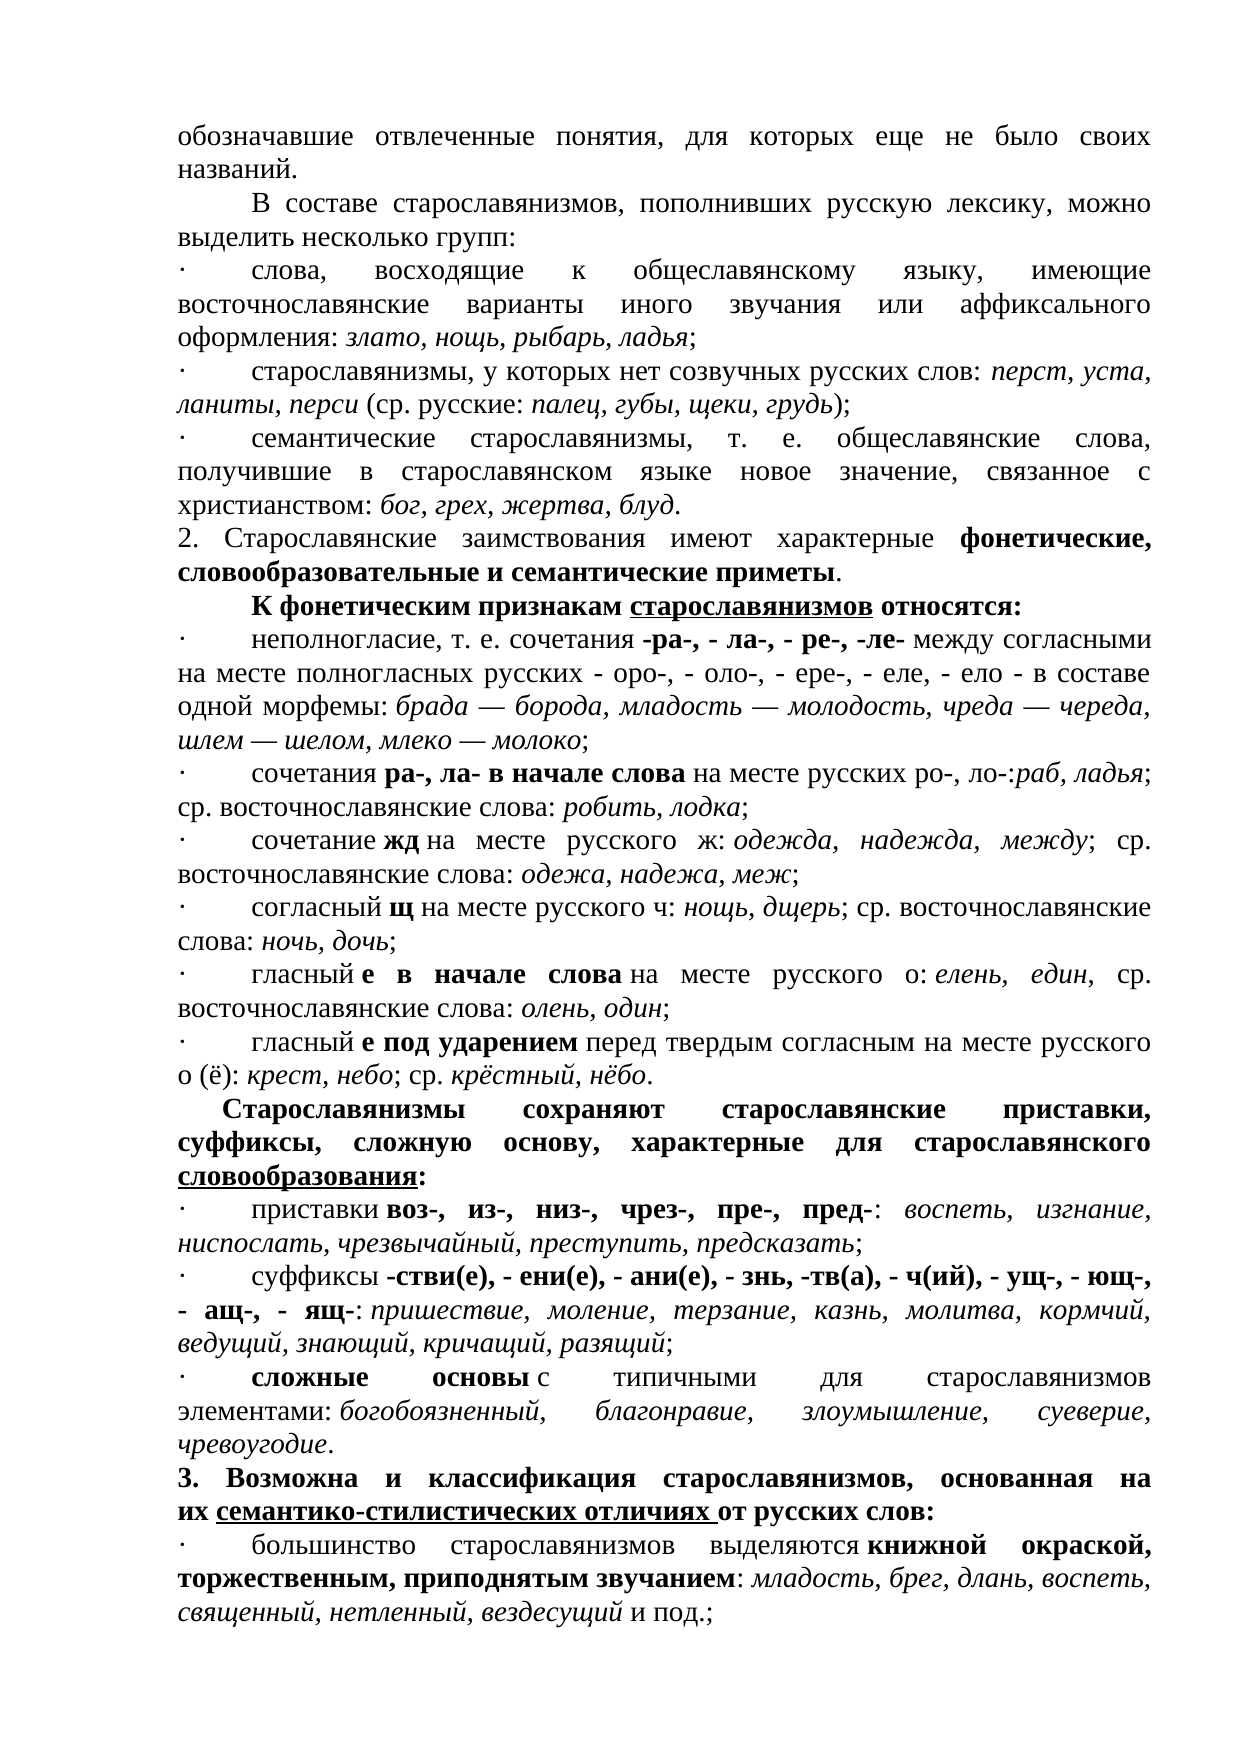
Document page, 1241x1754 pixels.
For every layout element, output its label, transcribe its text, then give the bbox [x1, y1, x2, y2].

list сложные основы с типичными для старославянизмов элементами: богобоязненный, благонравие, злоумышление, суеверие, чревоугодие. [177, 1359, 1152, 1460]
list суффиксы -стви(е), - ени(е), - ани(е), - знь, -тв(а), - ч(ий), - ущ-, - ющ-, - ащ-, - ящ-: пришествие, моление, терзание, казнь, молитва, кормчий, ведущий, знающий, кричащий, разящий; [177, 1258, 1152, 1359]
list сочетание жд на месте русского ж: одежда, надежда, между; ср. восточнославянские слова: одежа, надежа, меж; [177, 822, 1152, 889]
list гласный е под ударением перед твердым согласным на месте русского о (ё): крест, небо; ср. крёстный, нёбо. [177, 1024, 1152, 1091]
list слова, восходящие к общеславянскому языку, имеющие восточнославянские варианты иного звучания или аффиксального оформления: злато, нощь, рыбарь, ладья; [177, 252, 1152, 353]
list большинство старославянизмов выделяются книжной окраской, торжественным, приподнятым звучанием: младость, брег, длань, воспеть, священный, нетленный, вездесущий и под.; [177, 1527, 1152, 1627]
text 3. Возможна и классификация старославянизмов, основанная на их семантико-стилистических отличиях от русских слов: [177, 1460, 1152, 1527]
text Старославянизмы сохраняют старославянские приставки, суффиксы, сложную основу, характерные для старославянского словообразования: [177, 1091, 1152, 1191]
list согласный щ на месте русского ч: нощь, дщерь; ср. восточнославянские слова: ночь, дочь; [177, 889, 1152, 957]
list неполногласие, т. е. сочетания -ра-, - ла-, - ре-, -ле- между согласными на месте полногласных русских - оро-, - оло-, - ере-, - еле, - ело - в составе одной морфемы: брада — борода, младость — молодость, чреда — череда, шлем — шелом, млеко — молоко; [177, 621, 1152, 755]
text В составе старославянизмов, пополнивших русскую лексику, можно выделить несколько групп: [177, 185, 1152, 252]
text 2. Старославянские заимствования имеют характерные фонетические, словообразовательные и семантические приметы. [177, 521, 1152, 588]
list гласный е в начале слова на месте русского о: елень, един, ср. восточнославянские слова: олень, один; [177, 957, 1152, 1024]
list семантические старославянизмы, т. е. общеславянские слова, получившие в старославянском языке новое значение, связанное с христианством: бог, грех, жертва, блуд. [177, 420, 1152, 521]
list сочетания ра-, ла- в начале слова на месте русских ро-, ло-:раб, ладья; ср. восточнославянские слова: робить, лодка; [177, 755, 1152, 822]
text К фонетическим признакам старославянизмов относятся: [177, 588, 1152, 621]
list старославянизмы, у которых нет созвучных русских слов: перст, уста, ланиты, перси (ср. русские: палец, губы, щеки, грудь); [177, 353, 1152, 420]
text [177, 118, 1152, 185]
list приставки воз-, из-, низ-, чрез-, пре-, пред-: воспеть, изгнание, ниспослать, чрезвычайный, преступить, предсказать; [177, 1191, 1152, 1258]
